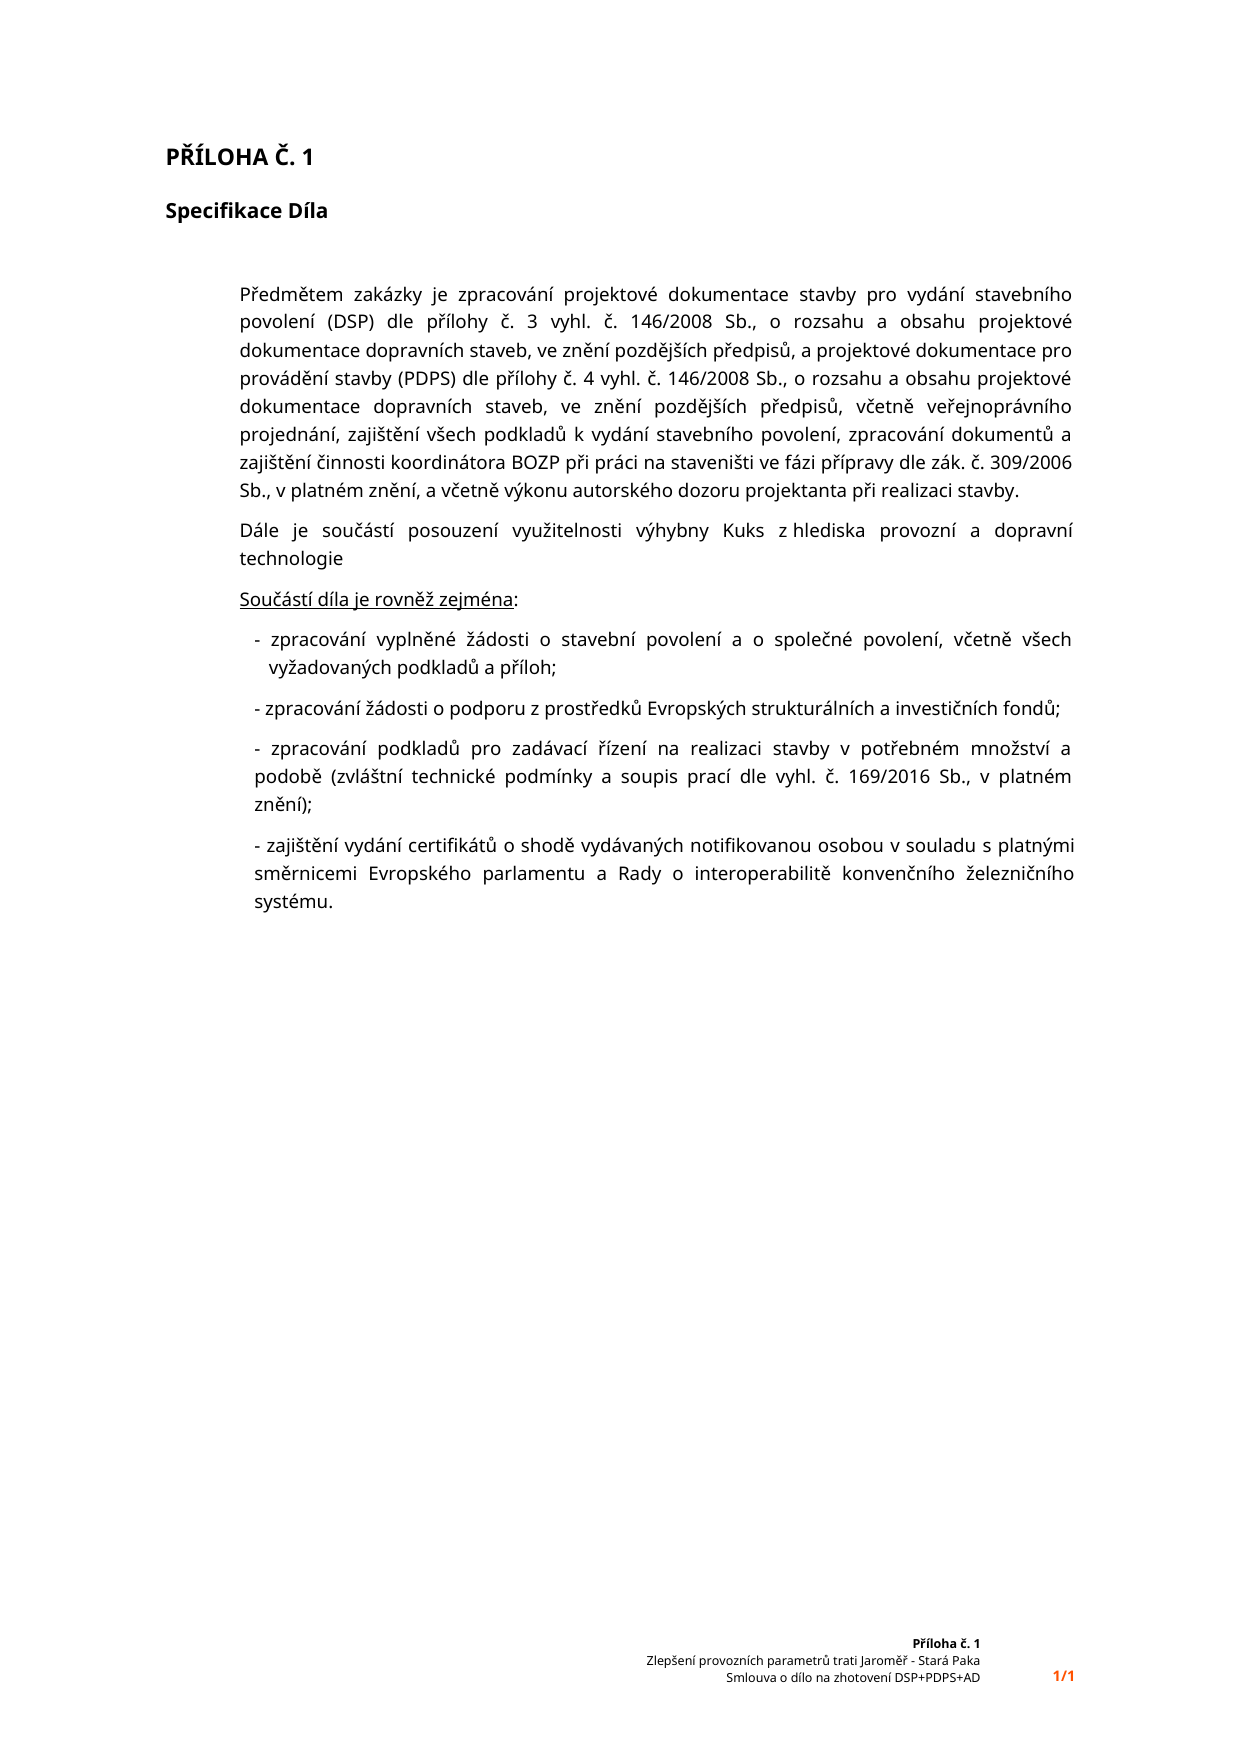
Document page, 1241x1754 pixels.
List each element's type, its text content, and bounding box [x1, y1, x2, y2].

text Součástí díla je rovněž zejména: [239, 586, 1073, 612]
text Specifikace Díla [165, 197, 1075, 225]
text - zpracování vyplněné žádosti o stavební povolení a o společné povolení, včetně všech vyžadovaných podkladů a příloh; [254, 627, 1073, 680]
text Příloha č. 1 [165, 141, 1075, 173]
text - zpracování podkladů pro zadávací řízení na realizaci stavby v potřebném množství a podobě (zvláštní technické podmínky a soupis prací dle vyhl. č. 169/2016 Sb., v platném znění); [254, 736, 1073, 817]
list - zajištění vydání certifikátů o shodě vydávaných notifikovanou osobou v souladu s platnými směrnicemi Evropského parlamentu a Rady o interoperabilitě konvenčního železničního systému. [254, 832, 1075, 914]
text Předmětem zakázky je zpracování projektové dokumentace stavby pro vydání stavebního povolení (DSP) dle přílohy č. 3 vyhl. č. 146/2008 Sb., o rozsahu a obsahu projektové dokumentace dopravních staveb, ve znění pozdějších předpisů, a projektové dokumentace pro provádění stavby (PDPS) dle přílohy č. 4 vyhl. č. 146/2008 Sb., o rozsahu a obsahu projektové dokumentace dopravních staveb, ve znění pozdějších předpisů, včetně veřejnoprávního projednání, zajištění všech podkladů k vydání stavebního povolení, zpracování dokumentů a zajištění činnosti koordinátora BOZP při práci na staveništi ve fázi přípravy dle zák. č. 309/2006 Sb., v platném znění, a včetně výkonu autorského dozoru projektanta při realizaci stavby. [239, 281, 1073, 502]
text Dále je součástí posouzení využitelnosti výhybny Kuks z hlediska provozní a dopravní technologie [239, 517, 1073, 571]
text - zpracování žádosti o podporu z prostředků Evropských strukturálních a investičních fondů; [254, 695, 1073, 721]
